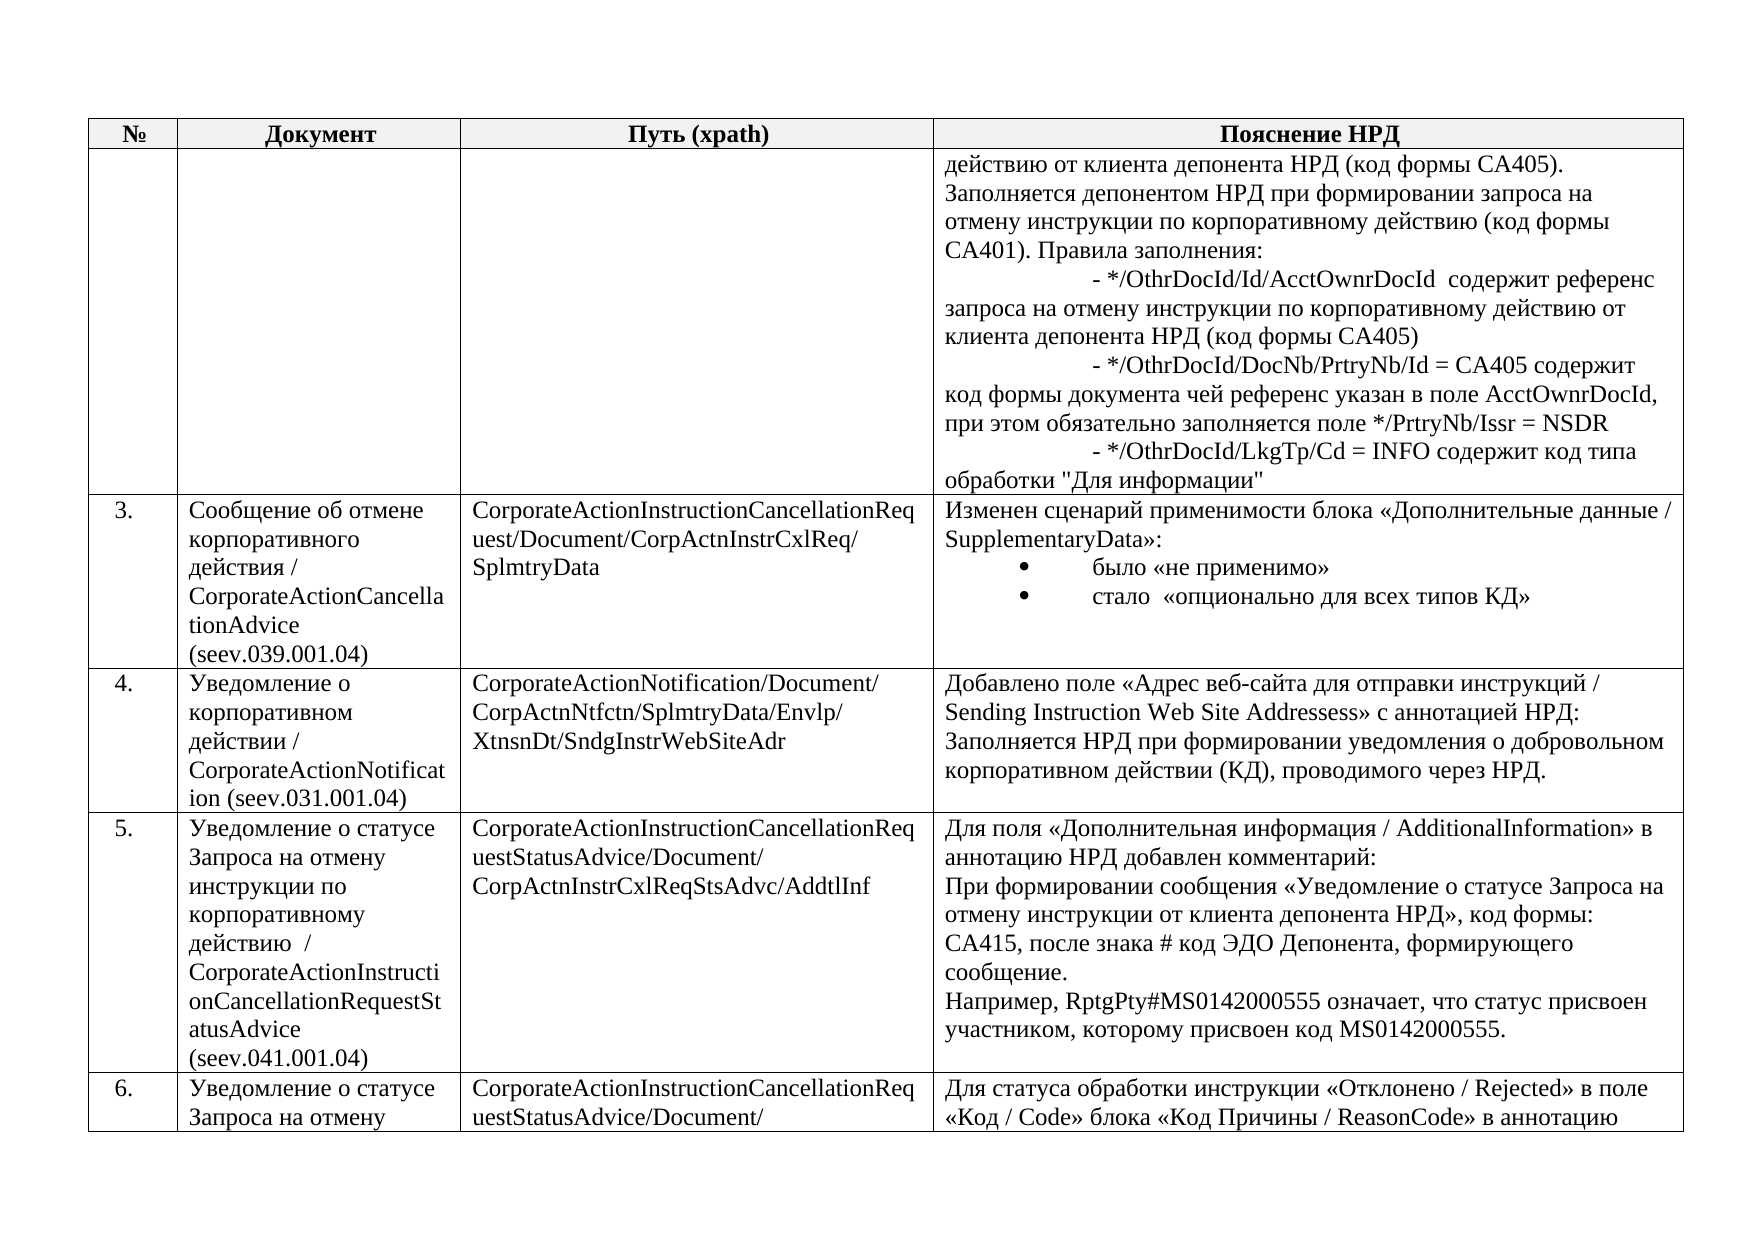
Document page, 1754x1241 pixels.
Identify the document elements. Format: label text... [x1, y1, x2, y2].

table_cell [89, 495, 177, 667]
table_cell Сообщение об отмене корпоративного действия / CorporateActionCancellationAdvice (seev.039.001.04) [178, 495, 460, 667]
table_cell Для поля «Дополнительная информация / AdditionalInformation» в аннотацию НРД добавлен комментарий: При формировании сообщения «Уведомление о статусе Запроса на отмену инструкции от клиента депонента НРД», код формы: CA415, после знака # код ЭДО Депонента, формирующего сообщение. Например, RptgPty#MS0142000555 означает, что статус присвоен участником, которому присвоен код MS0142000555. [934, 813, 1683, 1072]
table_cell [934, 1073, 1683, 1131]
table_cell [934, 149, 1683, 494]
table_header Пояснение НРД [934, 119, 1683, 148]
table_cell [178, 149, 460, 494]
table_cell CorporateActionNotification/Document/CorpActnNtfctn/SplmtryData/Envlp/XtnsnDt/SndgInstrWebSiteAdr [461, 669, 933, 812]
table_cell Изменен сценарий применимости блока «Дополнительные данные / SupplementaryData»: было «не применимо» стало «опционально для всех типов КД» [934, 495, 1683, 667]
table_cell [461, 149, 933, 494]
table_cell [178, 1073, 460, 1131]
table_cell [89, 149, 177, 494]
table_header № [89, 119, 177, 148]
table_cell CorporateActionInstructionCancellationRequest/Document/CorpActnInstrCxlReq/SplmtryData [461, 495, 933, 667]
table_cell Уведомление о корпоративном действии / CorporateActionNotification (seev.031.001.04) [178, 669, 460, 812]
table_cell [89, 669, 177, 812]
table_cell [89, 1073, 177, 1131]
table_header Путь (xpath) [461, 119, 933, 148]
table_cell Добавлено поле «Адрес веб-сайта для отправки инструкций / Sending Instruction Web Site Addressess» с аннотацией НРД: Заполняется НРД при формировании уведомления о добровольном корпоративном действии (КД), проводимого через НРД. [934, 669, 1683, 812]
table_cell [89, 813, 177, 1072]
table_cell CorporateActionInstructionCancellationRequestStatusAdvice/Document/CorpActnInstrCxlReqStsAdvc/AddtlInf [461, 813, 933, 1072]
table_header Документ [178, 119, 460, 148]
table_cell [461, 1073, 933, 1131]
